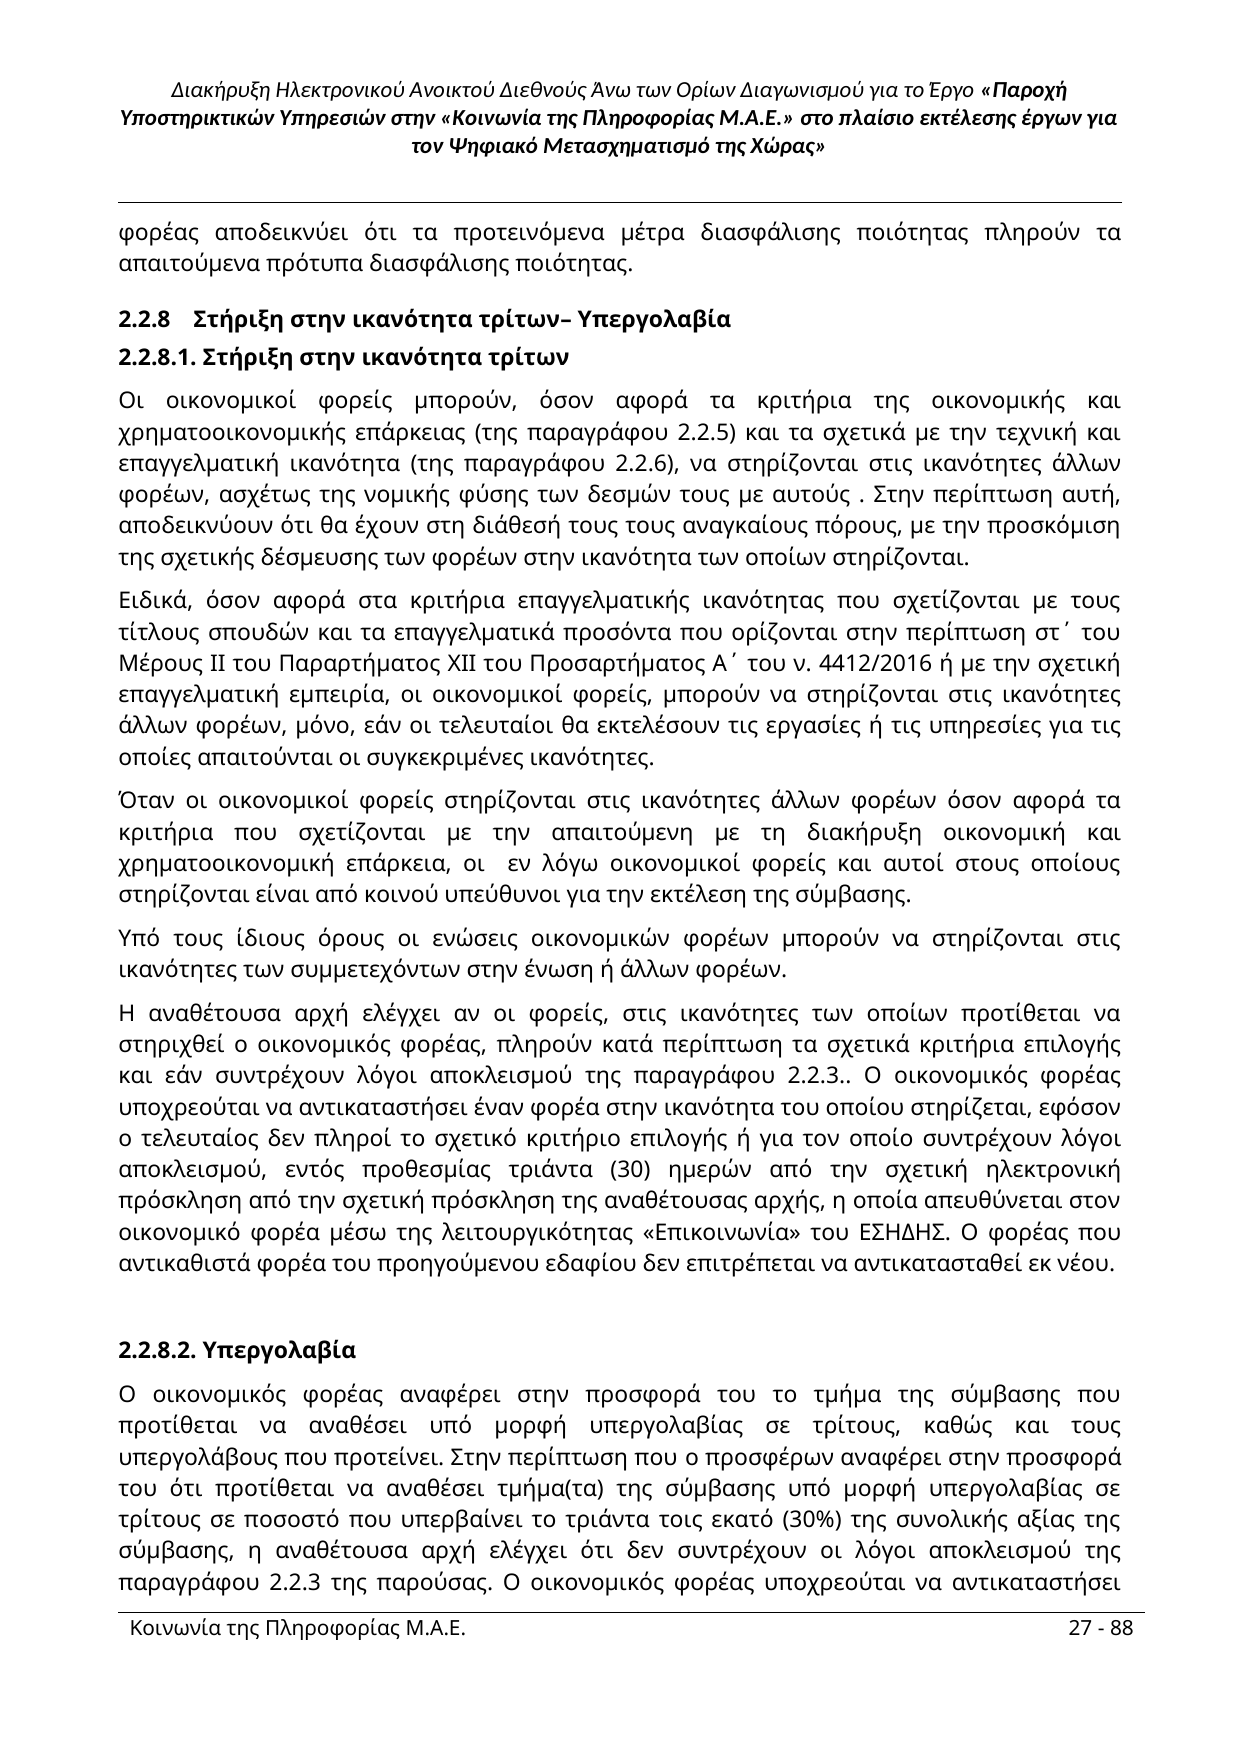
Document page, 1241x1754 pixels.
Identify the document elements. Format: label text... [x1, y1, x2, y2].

text 2.2.8.2. Υπεργολαβία [118, 1334, 1122, 1366]
text Ειδικά, όσον αφορά στα κριτήρια επαγγελματικής ικανότητας που σχετίζονται με τους τίτλους σπουδών και τα επαγγελματικά προσόντα που ορίζονται στην περίπτωση στ΄ του Μέρους ΙΙ του Παραρτήματος ΧΙΙ του Προσαρτήματος Α΄ του ν. 4412/2016 ή με την σχετική επαγγελματική εμπειρία, οι οικονομικοί φορείς, μπορούν να στηρίζονται στις ικανότητες άλλων φορέων, μόνο, εάν οι τελευταίοι θα εκτελέσουν τις εργασίες ή τις υπηρεσίες για τις οποίες απαιτούνται οι συγκεκριμένες ικανότητες. [118, 584, 1122, 772]
text Οι οικονομικοί φορείς μπορούν, όσον αφορά τα κριτήρια της οικονομικής και χρηματοοικονομικής επάρκειας (της παραγράφου 2.2.5) και τα σχετικά με την τεχνική και επαγγελματική ικανότητα (της παραγράφου 2.2.6), να στηρίζονται στις ικανότητες άλλων φορέων, ασχέτως της νομικής φύσης των δεσμών τους με αυτούς . Στην περίπτωση αυτή, αποδεικνύουν ότι θα έχουν στη διάθεσή τους τους αναγκαίους πόρους, με την προσκόμιση της σχετικής δέσμευσης των φορέων στην ικανότητα των οποίων στηρίζονται. [118, 384, 1122, 572]
text 2.2.8.1. Στήριξη στην ικανότητα τρίτων [118, 341, 1122, 372]
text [118, 1378, 1122, 1597]
subtitle Στήριξη στην ικανότητα τρίτων– Υπεργολαβία [118, 303, 1122, 334]
text Υπό τους ίδιους όρους οι ενώσεις οικονομικών φορέων μπορούν να στηρίζονται στις ικανότητες των συμμετεχόντων στην ένωση ή άλλων φορέων. [118, 922, 1122, 984]
text Η αναθέτουσα αρχή ελέγχει αν οι φορείς, στις ικανότητες των οποίων προτίθεται να στηριχθεί ο οικονομικός φορέας, πληρούν κατά περίπτωση τα σχετικά κριτήρια επιλογής και εάν συντρέχουν λόγοι αποκλεισμού της παραγράφου 2.2.3.. Ο οικονομικός φορέας υποχρεούται να αντικαταστήσει έναν φορέα στην ικανότητα του οποίου στηρίζεται, εφόσον ο τελευταίος δεν πληροί το σχετικό κριτήριο επιλογής ή για τον οποίο συντρέχουν λόγοι αποκλεισμού, εντός προθεσμίας τριάντα (30) ημερών από την σχετική ηλεκτρονική πρόσκληση από την σχετική πρόσκληση της αναθέτουσας αρχής, η οποία απευθύνεται στον οικονομικό φορέα μέσω της λειτουργικότητας «Επικοινωνία» του ΕΣΗΔΗΣ. Ο φορέας που αντικαθιστά φορέα του προηγούμενου εδαφίου δεν επιτρέπεται να αντικατασταθεί εκ νέου. [118, 997, 1122, 1278]
text Όταν οι οικονομικοί φορείς στηρίζονται στις ικανότητες άλλων φορέων όσον αφορά τα κριτήρια που σχετίζονται με την απαιτούμενη με τη διακήρυξη οικονομική και χρηματοοικονομική επάρκεια, οι εν λόγω οικονομικοί φορείς και αυτοί στους οποίους στηρίζονται είναι από κοινού υπεύθυνοι για την εκτέλεση της σύμβασης. [118, 784, 1122, 909]
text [118, 216, 1122, 278]
